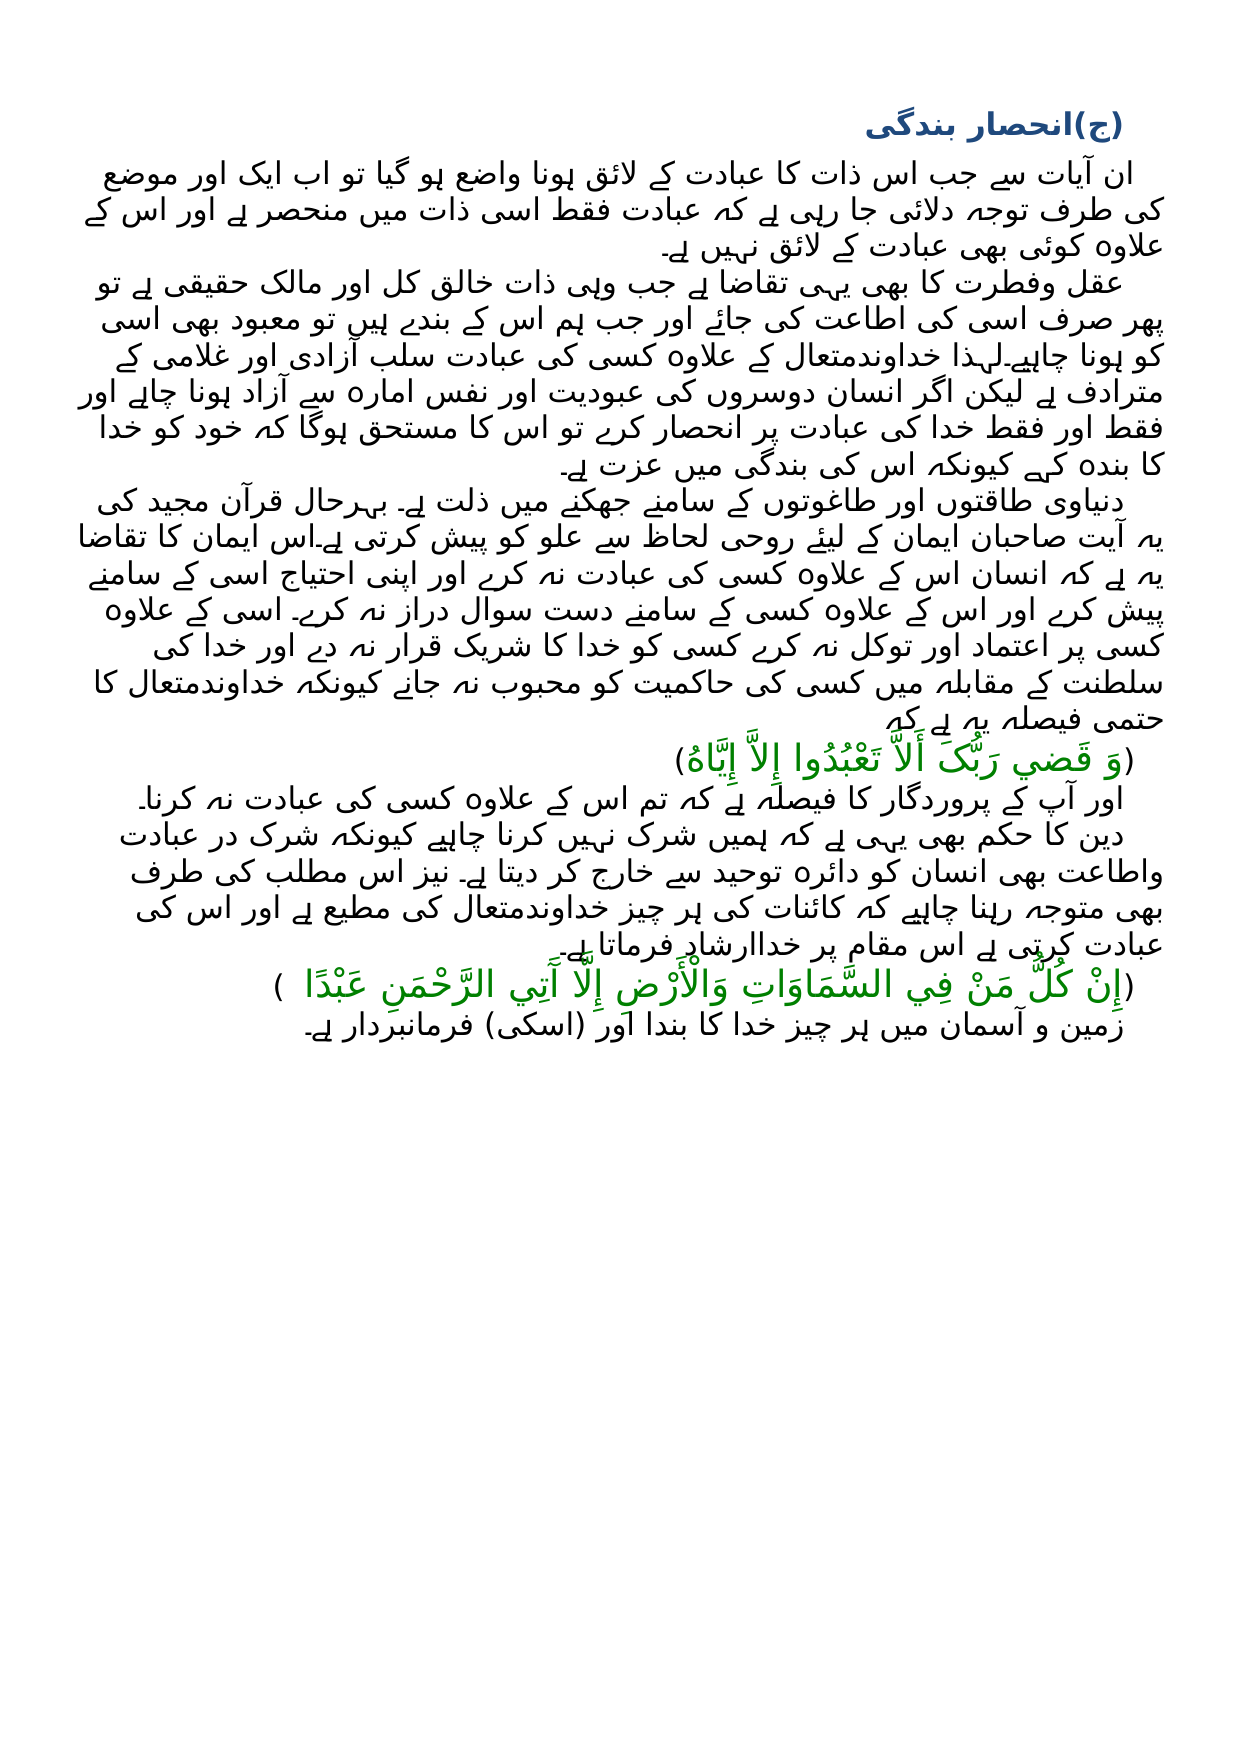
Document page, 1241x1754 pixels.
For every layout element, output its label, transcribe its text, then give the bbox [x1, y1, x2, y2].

text دنیاوی طاقتوں اور طاغوتوں کے سامنے جھکنے میں ذلت ہے۔ بہرحال قرآن مجید کی یہ آیت صاحبان ایمان کے لیئے روحی لحاظ سے علو کو پیش کرتی ہے۔اس ایمان کا تقاضا یہ ہے کہ انسان اس کے علاوہ کسی کی عبادت نہ کرے اور اپنی احتیاج اسی کے سامنے پیش کرے اور اس کے علاوہ کسی کے سامنے دست سوال دراز نہ کرے۔ اسی کے علاوہ کسی پر اعتماد اور توکل نہ کرے کسی کو خدا کا شریک قرار نہ دے اور خدا کی سلطنت کے مقابلہ میں کسی کی حاکمیت کو محبوب نہ جانے کیونکہ خداوندمتعال کا حتمی فیصلہ یہ ہے کہ [75, 482, 1165, 737]
text (إِنْ كُلُّ مَنْ فِي السَّمَاوَاتِ وَالْأَرْضِ إِلَّا آَتِي الرَّحْمَنِ عَبْدًا ) [75, 962, 1165, 1006]
text (وَ قَضي رَبُّکَ أَلاَّ تَعْبُدُوا إِلاَّ إِيَّاهُ) [75, 737, 1165, 780]
text زمین و آسمان میں ہر چیز خدا کا بندا اور (اسکی) فرمانبردار ہے۔ [75, 1006, 1165, 1042]
text ان آیات سے جب اس ذات کا عبادت کے لائق ہونا واضع ہو گیا تو اب ایک اور موضع کی طرف توجہ دلائی جا رہی ہے کہ عبادت فقط اسی ذات میں منحصر ہے اور اس کے علاوہ کوئی بھی عبادت کے لائق نہیں ہے۔ [75, 155, 1165, 264]
text دین کا حکم بھی یہی ہے کہ ہمیں شرک نہیں کرنا چاہیے کیونکہ شرک در عبادت واطاعت بھی انسان کو دائرہ توحید سے خارج کر دیتا ہے۔ نیز اس مطلب کی طرف بھی متوجہ رہنا چاہیے کہ کائنات کی ہر چیز خداوندمتعال کی مطیع ہے اور اس کی عبادت کرتی ہے اس مقام پر خداارشاد فرماتا ہے۔ [75, 817, 1165, 962]
text عقل وفطرت کا بھی یہی تقاضا ہے جب وہی ذات خالق کل اور مالک حقیقی ہے تو پھر صرف اسی کی اطاعت کی جائے اور جب ہم اس کے بندے ہیں تو معبود بھی اسی کو ہونا چاہیے۔لہذا خداوندمتعال کے علاوہ کسی کی عبادت سلب آزادی اور غلامی کے مترادف ہے لیکن اگر انسان دوسروں کی عبودیت اور نفس امارہ سے آزاد ہونا چاہے اور فقط اور فقط خدا کی عبادت پر انحصار کرے تو اس کا مستحق ہوگا کہ خود کو خدا کا بندہ کہے کیونکہ اس کی بندگی میں عزت ہے۔ [75, 264, 1165, 482]
subtitle (ج)انحصار بندگی [75, 106, 1165, 143]
text اور آپ کے پروردگار کا فیصلہ ہے کہ تم اس کے علاوہ کسی کی عبادت نہ کرنا۔ [75, 780, 1165, 817]
